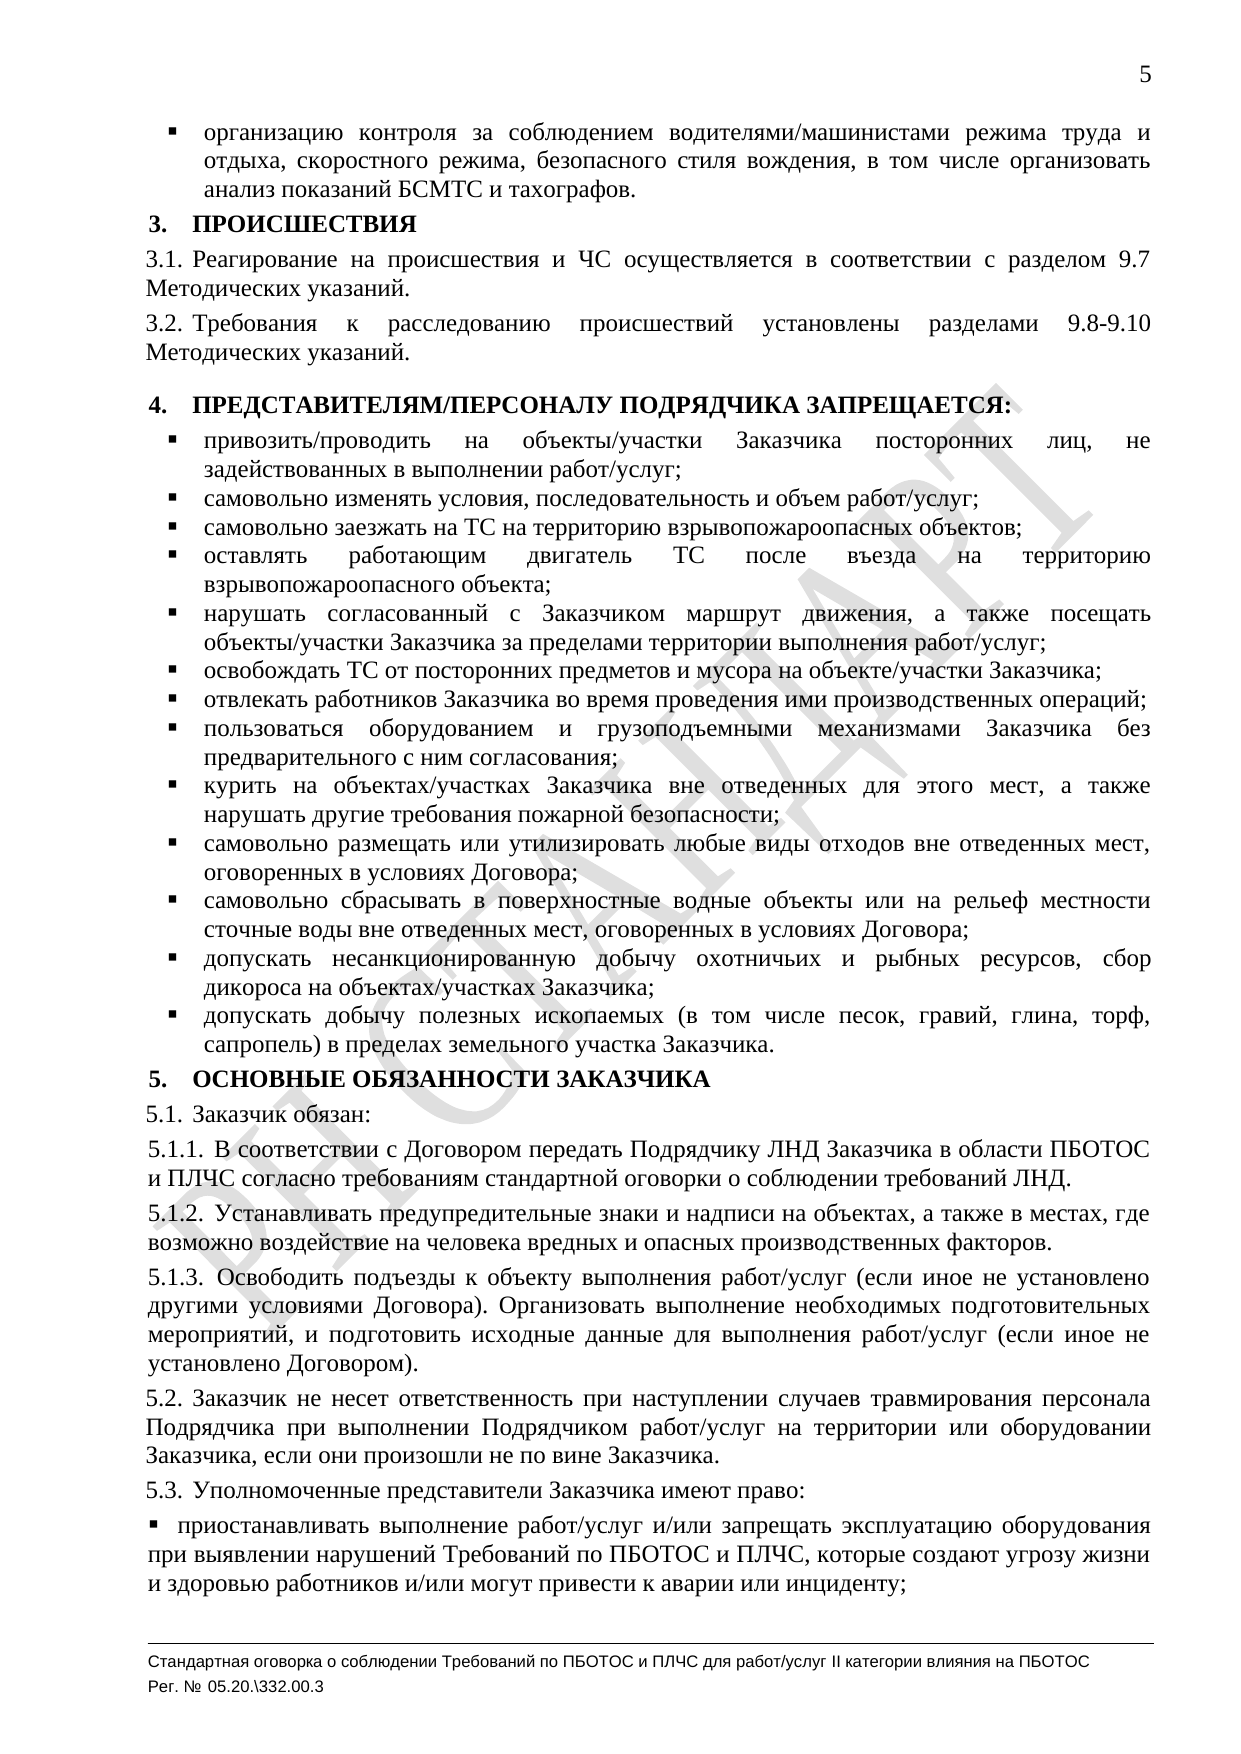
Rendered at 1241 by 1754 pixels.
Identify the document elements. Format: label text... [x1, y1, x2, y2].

list Требования к расследованию происшествий установлены разделами 9.8-9.10 Методических указаний. [145, 308, 1152, 365]
list самовольно размещать или утилизировать любые виды отходов вне отведенных мест, оговоренных в условиях Договора; [167, 828, 1152, 885]
list курить на объектах/участках Заказчика вне отведенных для этого мест, а также нарушать другие требования пожарной безопасности; [167, 770, 1152, 828]
list Реагирование на происшествия и ЧС осуществляется в соответствии с разделом 9.7 Методических указаний. [145, 244, 1152, 302]
list привозить/проводить на объекты/участки Заказчика посторонних лиц, не задействованных в выполнении работ/услуг; [167, 425, 1152, 483]
list отвлекать работников Заказчика во время проведения ими производственных операций; [167, 684, 1152, 713]
list пользоваться оборудованием и грузоподъемными механизмами Заказчика без предварительного с ним согласования; [167, 713, 1152, 770]
list ПРЕДСТАВИТЕЛЯМ/ПЕРСОНАЛУ ПОДРЯДЧИКА ЗАПРЕЩАЕТСЯ: [148, 390, 1152, 419]
list Уполномоченные представители Заказчика имеют право: [145, 1475, 1152, 1504]
list нарушать согласованный с Заказчиком маршрут движения, а также посещать объекты/участки Заказчика за пределами территории выполнения работ/услуг; [167, 598, 1152, 655]
list оставлять работающим двигатель ТС после въезда на территорию взрывопожароопасного объекта; [167, 540, 1152, 598]
list самовольно сбрасывать в поверхностные водные объекты или на рельеф местности сточные воды вне отведенных мест, оговоренных в условиях Договора; [167, 885, 1152, 943]
list Освободить подъезды к объекту выполнения работ/услуг (если иное не установлено другими условиями Договора). Организовать выполнение необходимых подготовительных мероприятий, и подготовить исходные данные для выполнения работ/услуг (если иное не установлено Договором). [148, 1262, 1151, 1377]
list организацию контроля за соблюдением водителями/машинистами режима труда и отдыха, скоростного режима, безопасного стиля вождения, в том числе организовать анализ показаний БСМТС и тахографов. [167, 117, 1152, 203]
list допускать добычу полезных ископаемых (в том числе песок, гравий, глина, торф, сапропель) в пределах земельного участка Заказчика. [167, 1000, 1152, 1058]
list Устанавливать предупредительные знаки и надписи на объектах, а также в местах, где возможно воздействие на человека вредных и опасных производственных факторов. [148, 1198, 1151, 1255]
list ОСНОВНЫЕ ОБЯЗАННОСТИ ЗАКАЗЧИКА [148, 1064, 1152, 1093]
list ПРОИСШЕСТВИЯ [148, 209, 1152, 238]
list Заказчик обязан: [145, 1099, 1152, 1128]
list освобождать ТС от посторонних предметов и мусора на объекте/участки Заказчика; [167, 655, 1152, 684]
list Заказчик не несет ответственность при наступлении случаев травмирования персонала Подрядчика при выполнении Подрядчиком работ/услуг на территории или оборудовании Заказчика, если они произошли не по вине Заказчика. [145, 1383, 1152, 1469]
list допускать несанкционированную добычу охотничьих и рыбных ресурсов, сбор дикороса на объектах/участках Заказчика; [167, 943, 1152, 1000]
list В соответствии с Договором передать Подрядчику ЛНД Заказчика в области ПБОТОС и ПЛЧС согласно требованиям стандартной оговорки о соблюдении требований ЛНД. [148, 1134, 1151, 1192]
list самовольно заезжать на ТС на территорию взрывопожароопасных объектов; [167, 512, 1152, 540]
list самовольно изменять условия, последовательность и объем работ/услуг; [167, 483, 1152, 512]
list приостанавливать выполнение работ/услуг и/или запрещать эксплуатацию оборудования при выявлении нарушений Требований по ПБОТОС и ПЛЧС, которые создают угрозу жизни и здоровью работников и/или могут привести к аварии или инциденту; [148, 1510, 1152, 1597]
